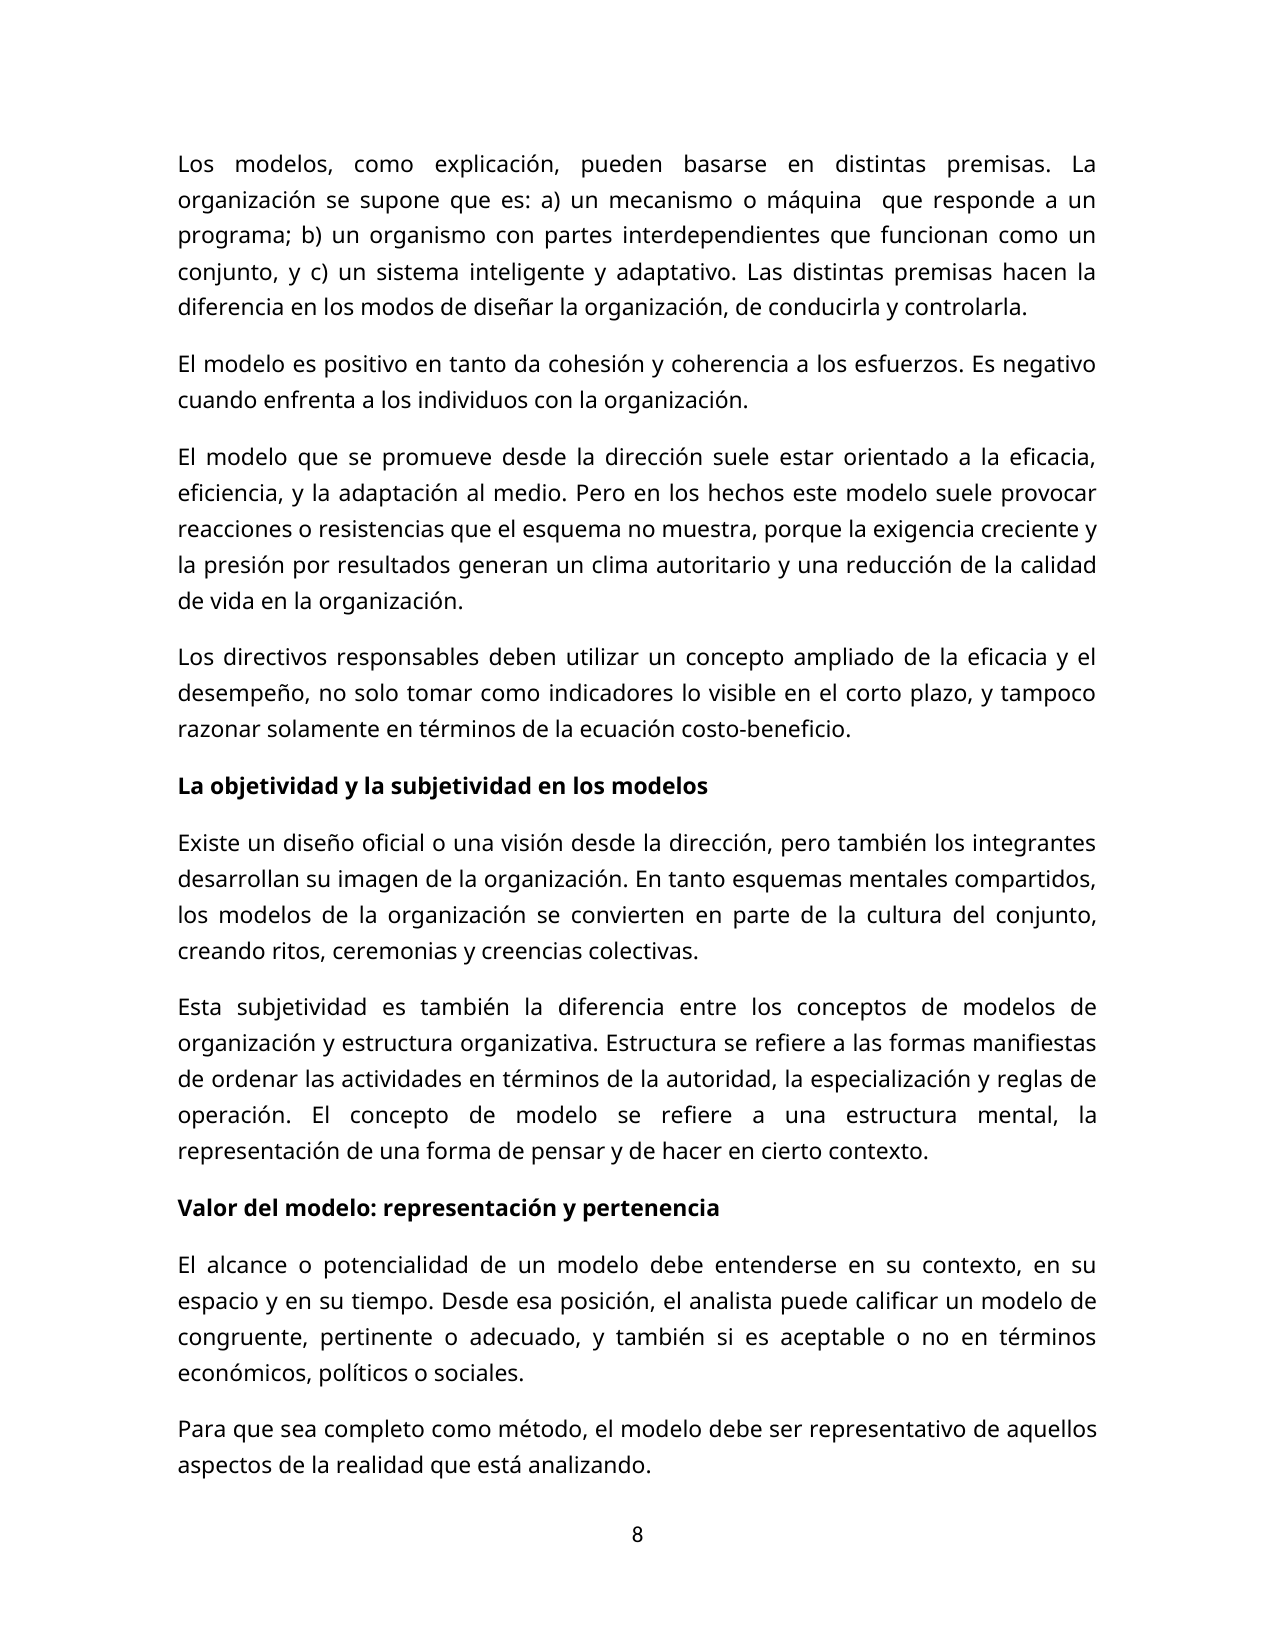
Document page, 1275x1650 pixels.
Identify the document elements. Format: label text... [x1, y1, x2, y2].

text Valor del modelo: representación y pertenencia [177, 1192, 1098, 1223]
text Los modelos, como explicación, pueden basarse en distintas premisas. La organización se supone que es: a) un mecanismo o máquina que responde a un programa; b) un organismo con partes interdependientes que funcionan como un conjunto, y c) un sistema inteligente y adaptativo. Las distintas premisas hacen la diferencia en los modos de diseñar la organización, de conducirla y controlarla. [177, 148, 1098, 323]
text El modelo que se promueve desde la dirección suele estar orientado a la eficacia, eficiencia, y la adaptación al medio. Pero en los hechos este modelo suele provocar reacciones o resistencias que el esquema no muestra, porque la exigencia creciente y la presión por resultados generan un clima autoritario y una reducción de la calidad de vida en la organización. [177, 441, 1098, 616]
text La objetividad y la subjetividad en los modelos [177, 770, 1098, 801]
text Para que sea completo como método, el modelo debe ser representativo de aquellos aspectos de la realidad que está analizando. [177, 1413, 1098, 1480]
text Los directivos responsables deben utilizar un concepto ampliado de la eficacia y el desempeño, no solo tomar como indicadores lo visible en el corto plazo, y tampoco razonar solamente en términos de la ecuación costo-beneficio. [177, 641, 1098, 744]
text El alcance o potencialidad de un modelo debe entenderse en su contexto, en su espacio y en su tiempo. Desde esa posición, el analista puede calificar un modelo de congruente, pertinente o adecuado, y también si es aceptable o no en términos económicos, políticos o sociales. [177, 1249, 1098, 1388]
text Esta subjetividad es también la diferencia entre los conceptos de modelos de organización y estructura organizativa. Estructura se refiere a las formas manifiestas de ordenar las actividades en términos de la autoridad, la especialización y reglas de operación. El concepto de modelo se refiere a una estructura mental, la representación de una forma de pensar y de hacer en cierto contexto. [177, 991, 1098, 1166]
text El modelo es positivo en tanto da cohesión y coherencia a los esfuerzos. Es negativo cuando enfrenta a los individuos con la organización. [177, 348, 1098, 415]
text Existe un diseño oficial o una visión desde la dirección, pero también los integrantes desarrollan su imagen de la organización. En tanto esquemas mentales compartidos, los modelos de la organización se convierten en parte de la cultura del conjunto, creando ritos, ceremonias y creencias colectivas. [177, 827, 1098, 966]
